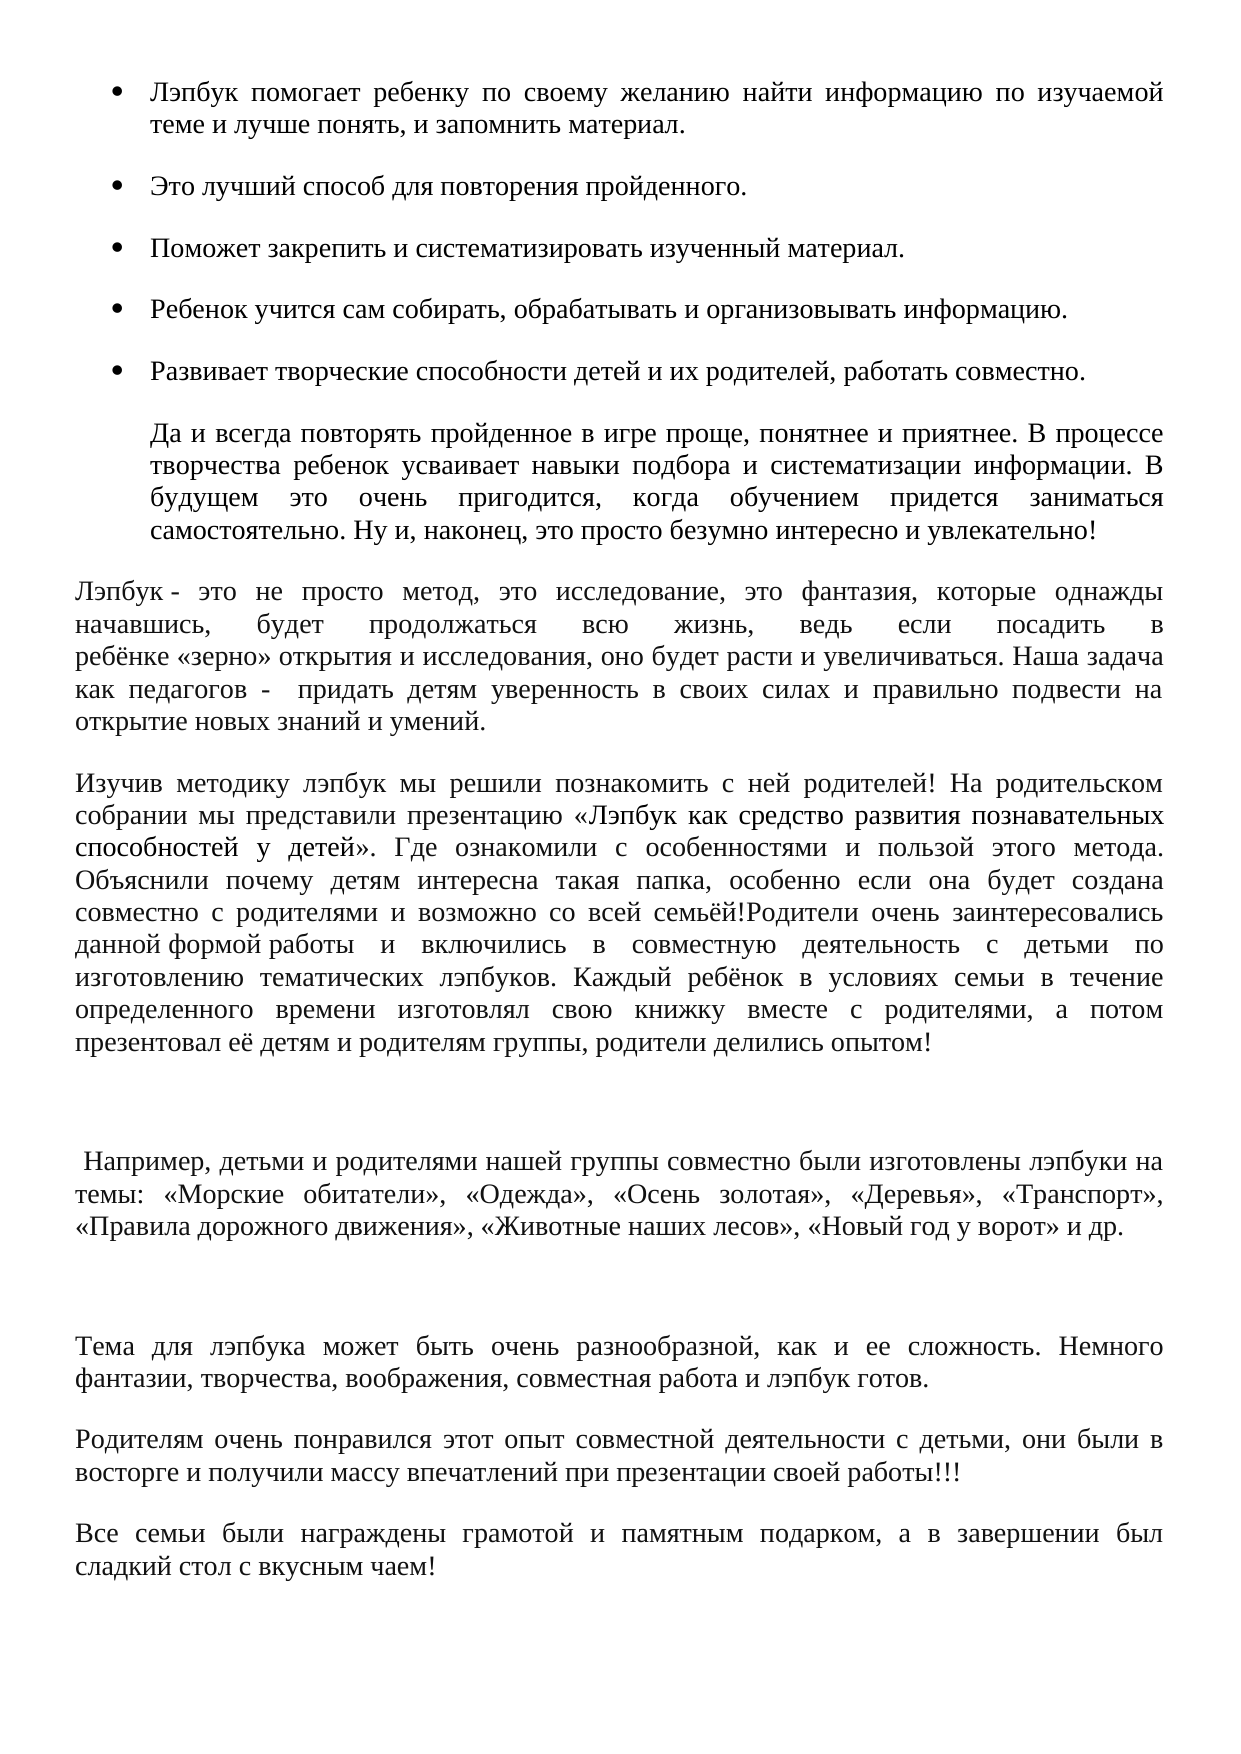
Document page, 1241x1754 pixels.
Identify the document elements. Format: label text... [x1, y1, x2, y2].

text Родителям очень понравился этот опыт совместной деятельности с детьми, они были в восторге и получили массу впечатлений при презентации своей работы!!! [75, 1422, 1165, 1487]
text Да и всегда повторять пройденное в игре проще, понятнее и приятнее. В процессе творчества ребенок усваивает навыки подбора и систематизации информации. В будущем это очень пригодится, когда обучением придется заниматься самостоятельно. Ну и, наконец, это просто безумно интересно и увлекательно! [150, 416, 1165, 545]
text Тема для лэпбука может быть очень разнообразной, как и ее сложность. Немного фантазии, творчества, воображения, совместная работа и лэпбук готов. [75, 1328, 1165, 1393]
list Развивает творческие способности детей и их родителей, работать совместно. [112, 354, 1165, 387]
list Поможет закрепить и систематизировать изученный материал. [112, 231, 1165, 263]
list Ребенок учится сам собирать, обрабатывать и организовывать информацию. [112, 292, 1165, 325]
text Изучив методику лэпбук мы решили познакомить с ней родителей! На родительском собрании мы представили презентацию «Лэпбук как средство развития познавательных способностей у детей». Где ознакомили с особенностями и пользой этого метода. Объяснили почему детям интересна такая папка, особенно если она будет создана совместно с родителями и возможно со всей семьёй!Родители очень заинтересовались данной формой работы и включились в совместную деятельность с детьми по изготовлению тематических лэпбуков. Каждый ребёнок в условиях семьи в течение определенного времени изготовлял свою книжку вместе с родителями, а потом презентовал её детям и родителям группы, родители делились опытом! [75, 766, 1165, 1057]
text Лэпбук - это не просто метод, это исследование, это фантазия, которые однажды начавшись, будет продолжаться всю жизнь, ведь если посадить в ребёнке «зерно» открытия и исследования, оно будет расти и увеличиваться. Наша задача как педагогов - придать детям уверенность в своих силах и правильно подвести на открытие новых знаний и умений. [75, 574, 1165, 736]
text Например, детьми и родителями нашей группы совместно были изготовлены лэпбуки на темы: «Морские обитатели», «Одежда», «Осень золотая», «Деревья», «Транспорт», «Правила дорожного движения», «Животные наших лесов», «Новый год у ворот» и др. [75, 1144, 1165, 1241]
list Лэпбук помогает ребенку по своему желанию найти информацию по изучаемой теме и лучше понять, и запомнить материал. [112, 75, 1165, 140]
list Это лучший способ для повторения пройденного. [112, 169, 1165, 202]
text Все семьи были награждены грамотой и памятным подарком, а в завершении был сладкий стол с вкусным чаем! [75, 1516, 1165, 1581]
